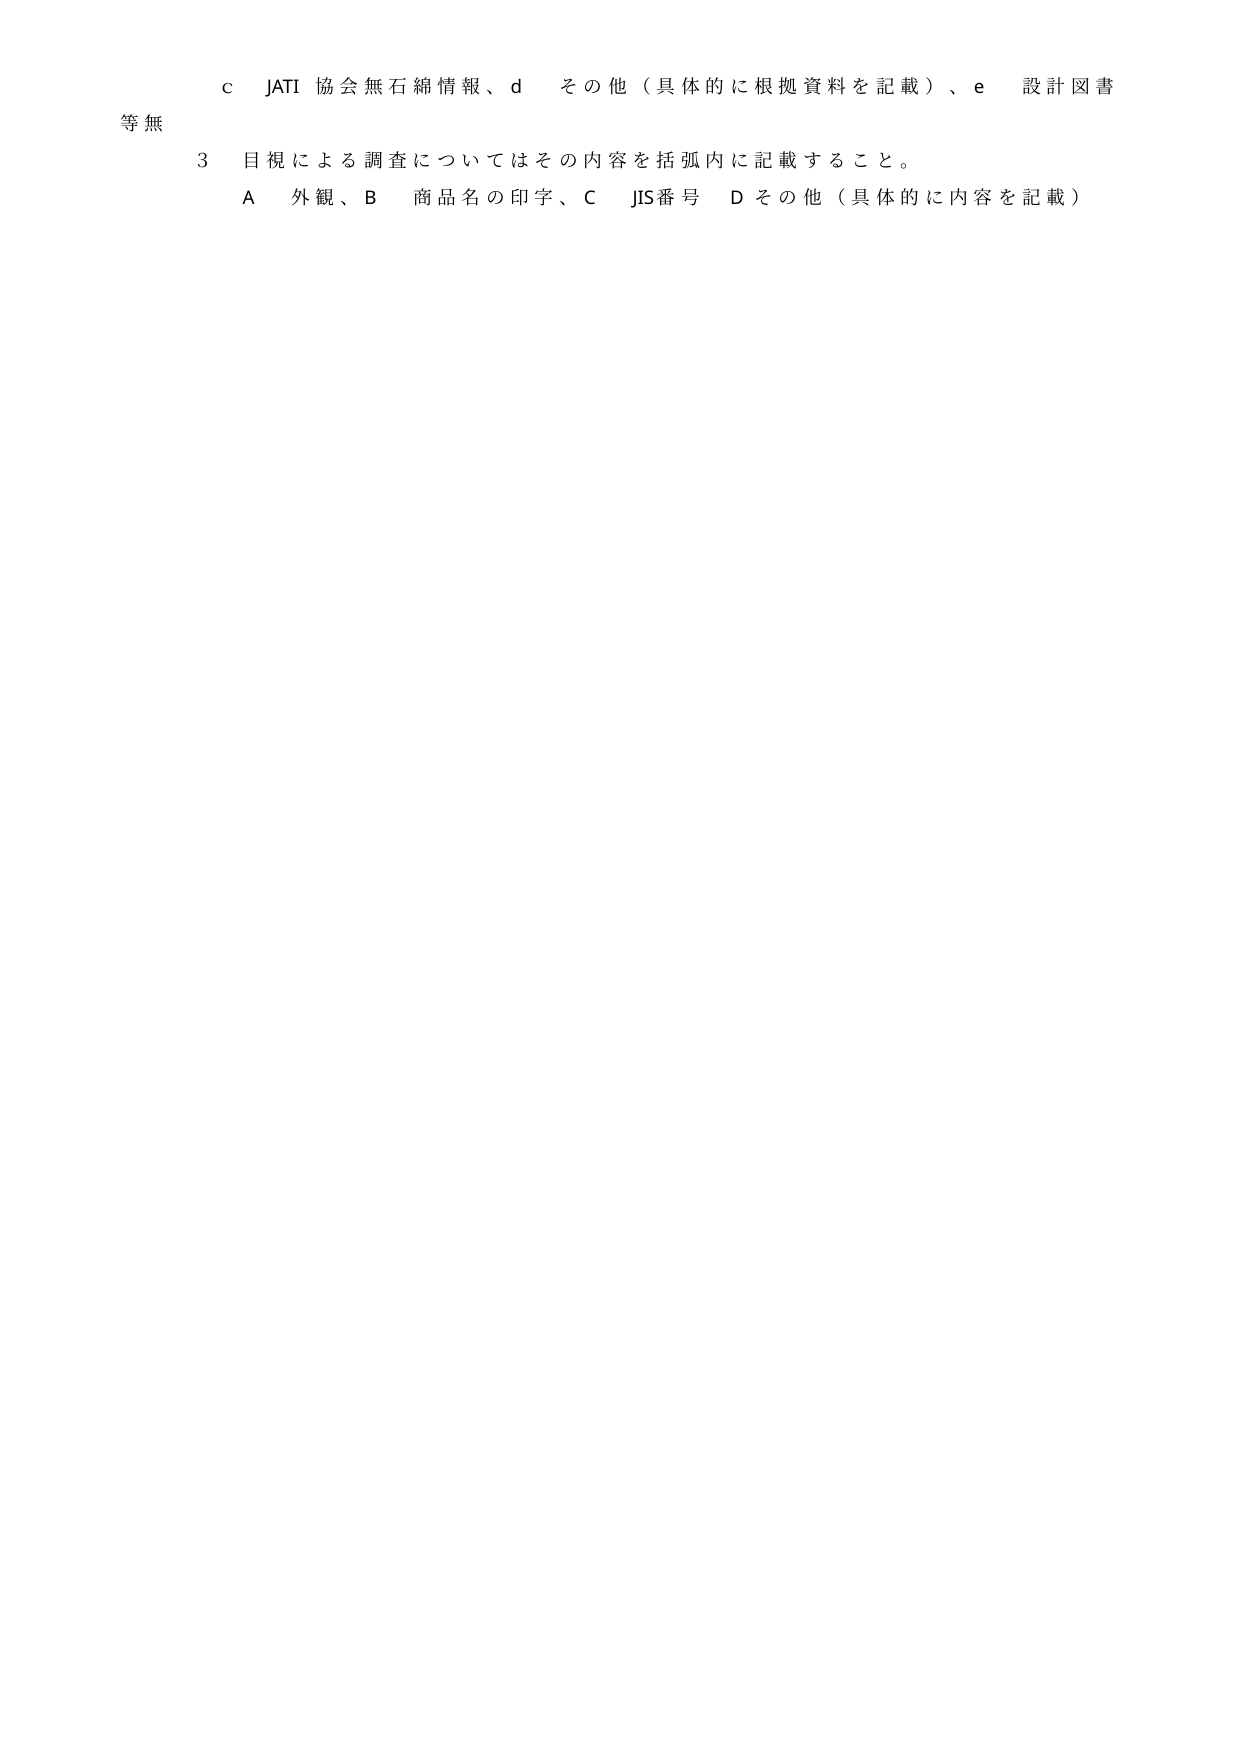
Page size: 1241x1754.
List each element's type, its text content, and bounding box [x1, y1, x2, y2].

text A 外観、B 商品名の印字、C JIS番号 Dその他（具体的に内容を記載） [205, 178, 1120, 215]
text ３ 目視による調査についてはその内容を括弧内に記載すること。 [120, 141, 1120, 178]
text ｃ JATI協会無石綿情報、d その他（具体的に根拠資料を記載）、e 設計図書等無 [120, 67, 1120, 141]
